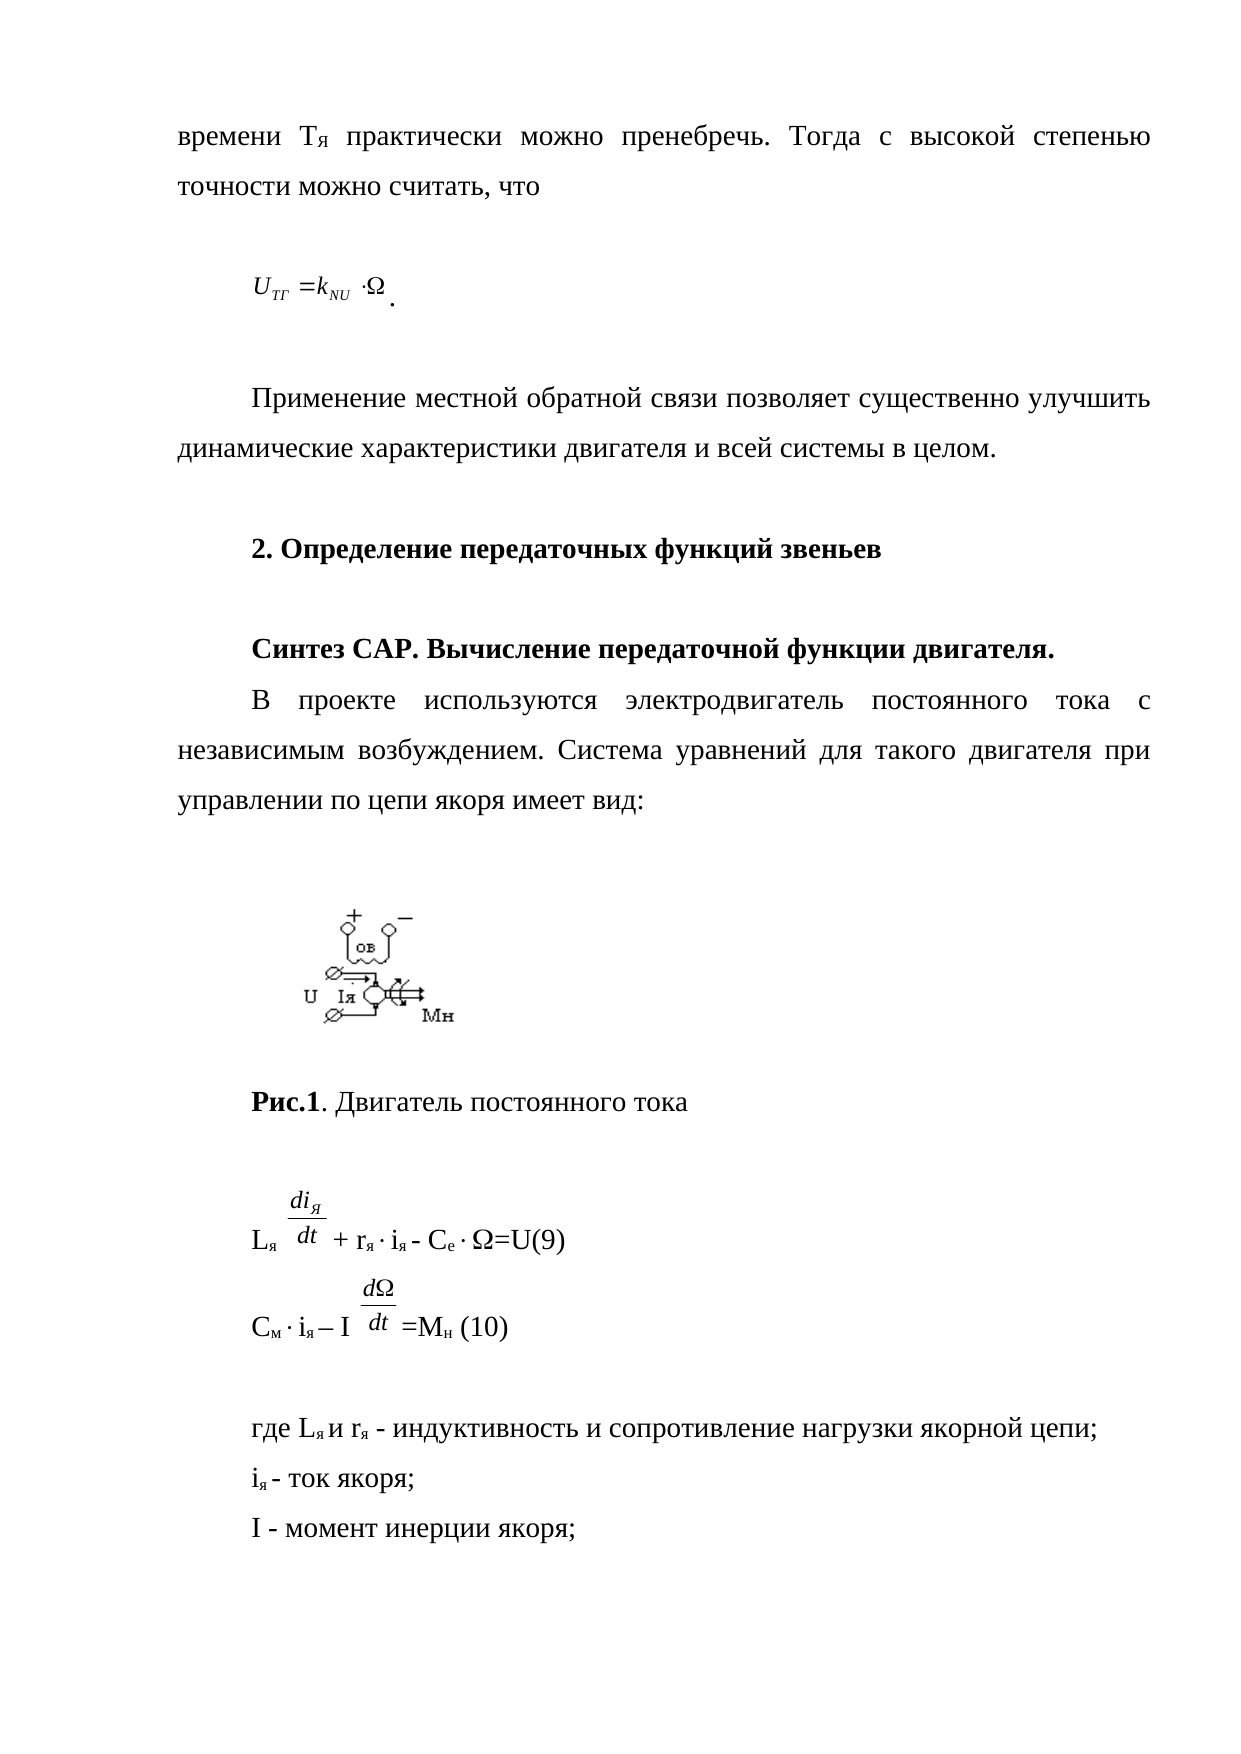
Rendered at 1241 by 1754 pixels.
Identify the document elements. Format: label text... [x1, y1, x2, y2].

text . [177, 269, 1152, 313]
text Применение местной обратной связи позволяет существенно улучшить динамические характеристики двигателя и всей системы в целом. [177, 380, 1152, 464]
text 2. Определение передаточных функций звеньев [177, 531, 1152, 564]
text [177, 118, 1152, 202]
text Синтез САР. Вычисление передаточной функции двигателя. [177, 632, 1152, 665]
text где Lя и rя - индуктивность и сопротивление нагрузки якорной цепи; [177, 1410, 1152, 1443]
text Lя + rяiя - Cе=U(9) [177, 1185, 1152, 1256]
text I - момент инерции якоря; [177, 1511, 1152, 1544]
text Смiя – I =Mн (10) [177, 1272, 1152, 1343]
text В проекте используются электродвигатель постоянного тока с независимым возбуждением. Система уравнений для такого двигателя при управлении по цепи якоря имеет вид: [177, 682, 1152, 816]
text Рис.1. Двигатель постоянного тока [177, 1084, 1152, 1118]
text iя - ток якоря; [177, 1460, 1152, 1494]
